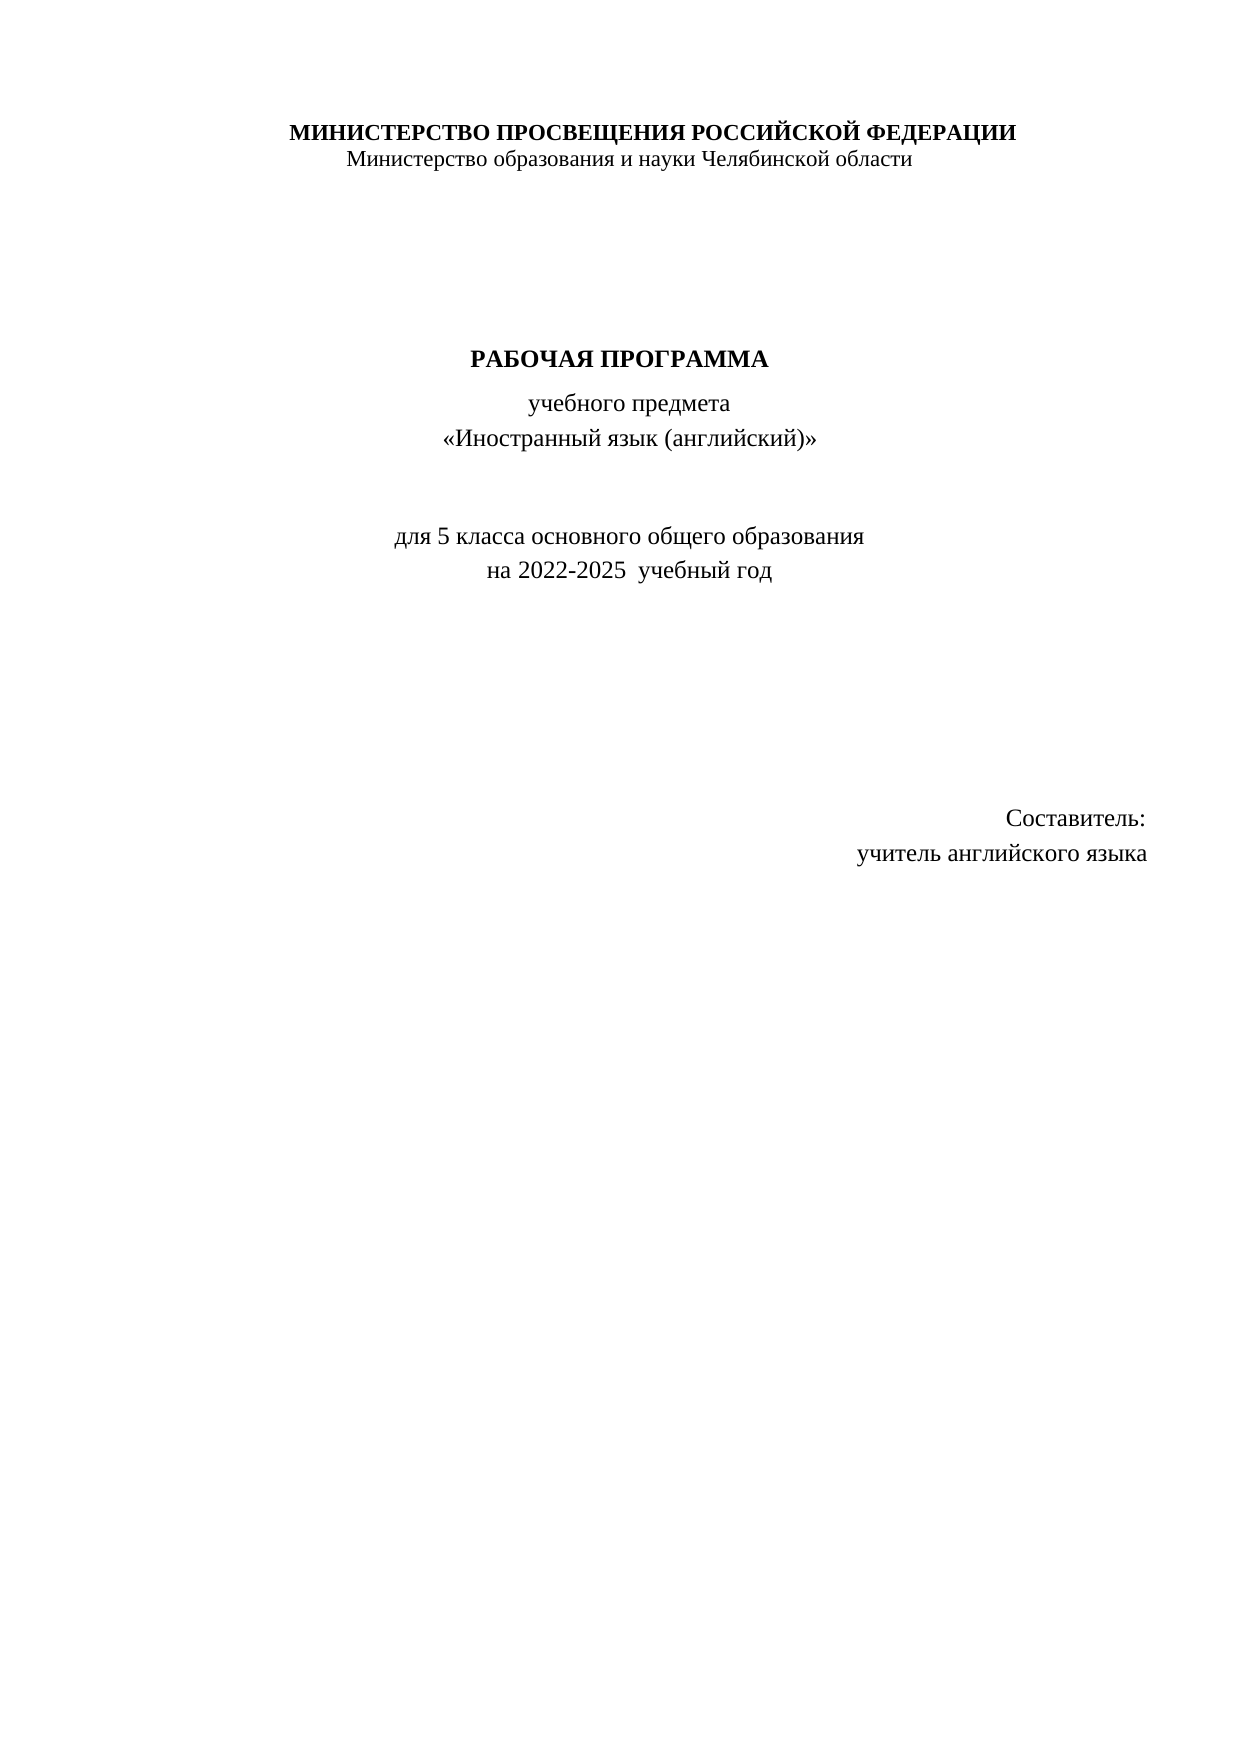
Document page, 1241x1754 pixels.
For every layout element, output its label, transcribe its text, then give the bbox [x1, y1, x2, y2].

subtitle РАБОЧАЯ ПРОГРАММА [470, 344, 769, 372]
text учебного предмета [231, 388, 1027, 417]
text Министерство образования и науки Челябинской области [232, 146, 1027, 172]
text учитель английского языка [58, 838, 1147, 866]
subtitle МИНИСТЕРСТВО ПРОСВЕЩЕНИЯ РОССИЙСКОЙ ФЕДЕРАЦИИ [232, 119, 1073, 146]
text Составитель: [58, 803, 1147, 831]
text для 5 класса основного общего образования на 2022-2025 учебный год [394, 521, 865, 584]
text «Иностранный язык (английский)» [232, 423, 1028, 452]
